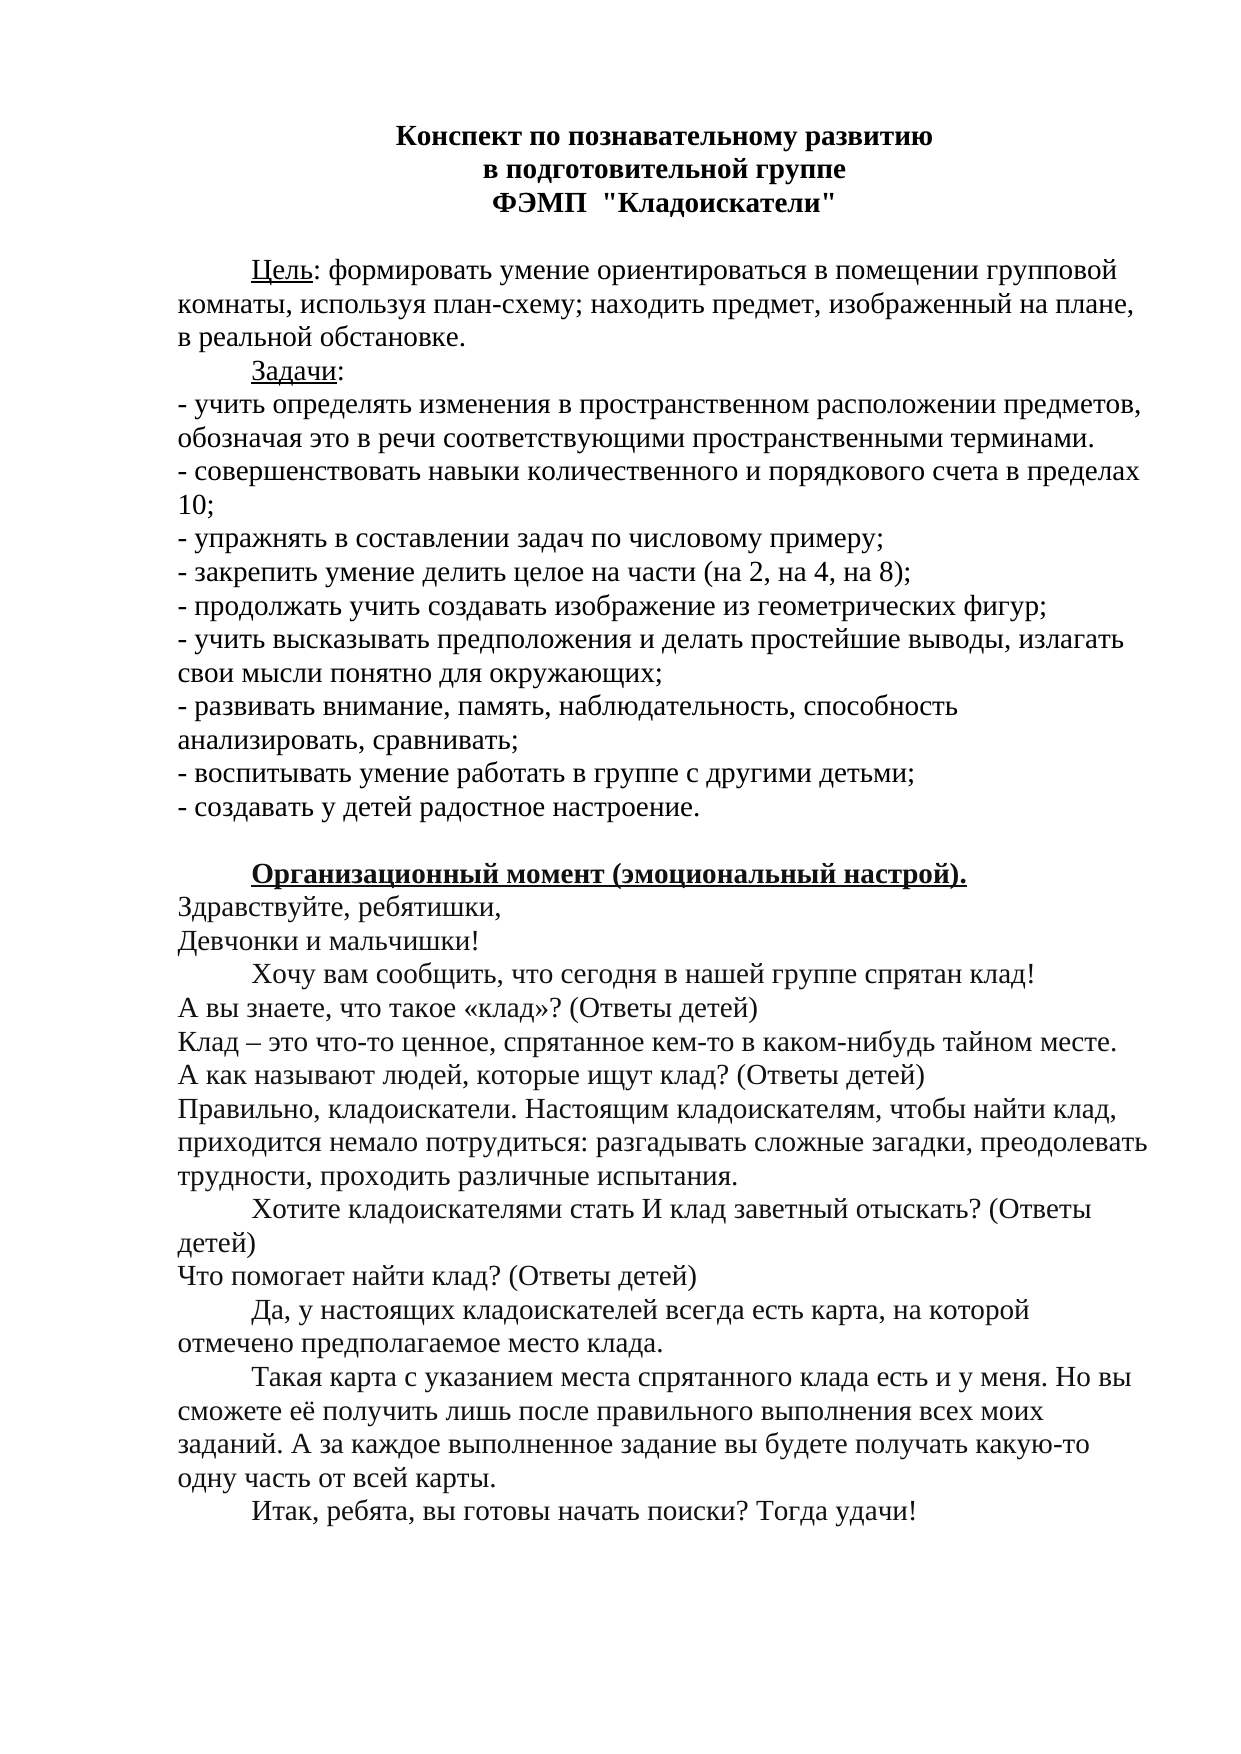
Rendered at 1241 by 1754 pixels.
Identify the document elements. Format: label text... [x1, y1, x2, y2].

text - учить высказывать предположения и делать простейшие выводы, излагать свои мысли понятно для окружающих; [177, 621, 1152, 688]
text в подготовительной группе [177, 152, 1152, 185]
text Что помогает найти клад? (Ответы детей) [177, 1258, 1152, 1292]
text Правильно, кладоискатели. Настоящим кладоискателям, чтобы найти клад, приходится немало потрудиться: разгадывать сложные загадки, преодолевать трудности, проходить различные испытания. [177, 1091, 1152, 1191]
text Клад – это что-то ценное, спрятанное кем-то в каком-нибудь тайном месте. [177, 1024, 1152, 1057]
text Итак, ребята, вы готовы начать поиски? Тогда удачи! [177, 1493, 1152, 1527]
text - создавать у детей радостное настроение. [177, 789, 1152, 822]
text Организационный момент (эмоциональный настрой). [177, 856, 1152, 889]
text А как называют людей, которые ищут клад? (Ответы детей) [177, 1057, 1152, 1091]
text - учить определять изменения в пространственном расположении предметов, обозначая это в речи соответствующими пространственными терминами. [177, 386, 1152, 453]
text ФЭМП "Кладоискатели" [177, 185, 1152, 219]
text Здравствуйте, ребятишки, [177, 889, 1152, 923]
text - упражнять в составлении задач по числовому примеру; [177, 521, 1152, 554]
text - продолжать учить создавать изображение из геометрических фигур; [177, 588, 1152, 621]
text - закрепить умение делить целое на части (на 2, на 4, на 8); [177, 554, 1152, 588]
text - совершенствовать навыки количественного и порядкового счета в пределах 10; [177, 453, 1152, 521]
text Конспект по познавательному развитию [177, 118, 1152, 152]
text - развивать внимание, память, наблюдательность, способность анализировать, сравнивать; [177, 688, 1152, 755]
text Цель: формировать умение ориентироваться в помещении групповой комнаты, используя план-схему; находить предмет, изображенный на плане, в реальной обстановке. [177, 252, 1152, 353]
text А вы знаете, что такое «клад»? (Ответы детей) [177, 990, 1152, 1024]
text Задачи: [177, 353, 1152, 386]
text Девчонки и мальчишки! [177, 923, 1152, 957]
text - воспитывать умение работать в группе с другими детьми; [177, 755, 1152, 789]
text Такая карта с указанием места спрятанного клада есть и у меня. Но вы сможете её получить лишь после правильного выполнения всех моих заданий. А за каждое выполненное задание вы будете получать какую-то одну часть от всей карты. [177, 1359, 1152, 1493]
text Хотите кладоискателями стать И клад заветный отыскать? (Ответы детей) [177, 1191, 1152, 1258]
text Хочу вам сообщить, что сегодня в нашей группе спрятан клад! [177, 957, 1152, 990]
text Да, у настоящих кладоискателей всегда есть карта, на которой отмечено предполагаемое место клада. [177, 1292, 1152, 1359]
